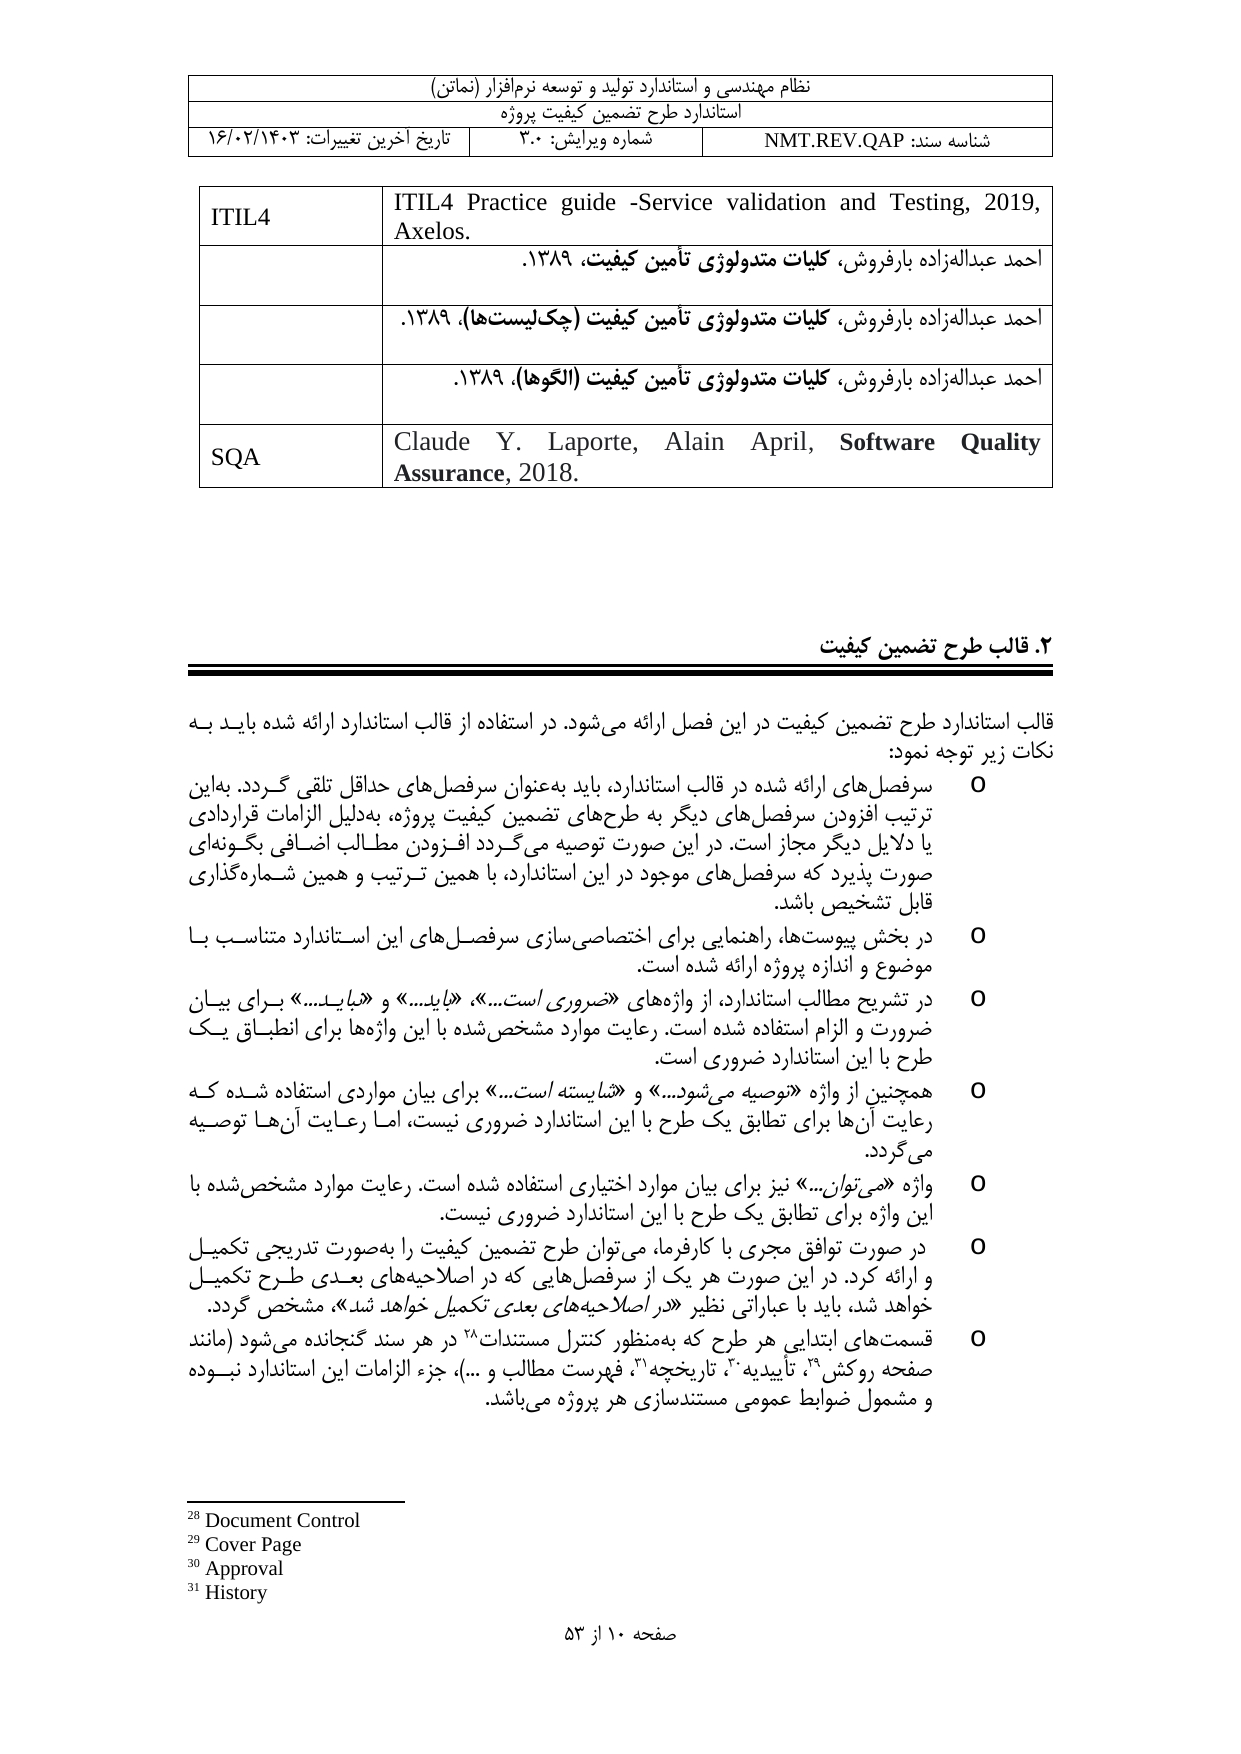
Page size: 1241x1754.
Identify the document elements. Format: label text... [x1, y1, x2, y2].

table_cell احمد عبداله‌زاده بارفروش، کلیات متدولوژی تأمین کیفیت (چک‌لیست‌ها)، 1389. [383, 306, 1052, 364]
table_cell ITIL4 Practice guide -Service validation and Testing, 2019, Axelos. [383, 187, 1052, 245]
subtitle در بخش پیوست‌ها، راهنمایی برای اختصاصی‌سازی سرفصل‌های این استاندارد متناسب با موضوع و اندازه پروژه ارائه شده است. [187, 919, 969, 982]
table_cell SQA [200, 425, 382, 487]
subtitle 2. قالب طرح تضمین کیفیت [187, 637, 1053, 676]
table_cell احمد عبداله‌زاده بارفروش، کلیات متدولوژی تأمین کیفیت، 1389. [383, 246, 1052, 305]
table_cell ITIL4 [200, 187, 382, 245]
list قسمت‌هاي ابتدايي هر طرح كه به‌منظور كنترل مستندات در هر سند گنجانده مي‌شود (مانند صفحه روكش، تأییدیه، تاريخچه، فهرست مطالب و ...)، جزء الزامات اين استاندارد نبوده و مشمول ضوابط عمومي مستندسازي هر پروژه مي‌باشد. [187, 1322, 969, 1415]
subtitle قالب استاندارد طرح تضمين كيفيت در اين فصل ارائه مي‌شود. در استفاده از قالب استاندارد ارائه شده بايد به نكات زير توجه نمود: [187, 710, 1053, 768]
table_cell احمد عبداله‌زاده بارفروش، کلیات متدولوژی تأمین کیفیت (الگوها)، 1389. [383, 365, 1052, 424]
subtitle همچنين از واژه‌ «توصيه مي‌شود...» و «شايسته است...» براي بيان مواردي استفاده شده كه رعايت آن‌ها براي تطابق يك طرح با اين استاندارد ضروري نيست، اما رعايت آن‌ها توصيه مي‌گردد. [187, 1074, 969, 1167]
table_cell Claude Y. Laporte, Alain April, Software Quality Assurance, 2018. [579, 425, 1052, 487]
table_cell Claude Y. Laporte, Alain April, Software Quality Assurance, 2018. [383, 425, 505, 487]
table_cell [200, 306, 382, 364]
subtitle در تشريح مطالب استاندارد، از واژه‌هاي «ضروري است...»، «بايد...» و «نبايد...» براي بيان ضرورت و الزام استفاده شده است. رعايت موارد مشخص‌شده با اين واژه‌ها براي انطباق يك طرح با اين استاندارد ضروري است. [187, 982, 969, 1074]
subtitle واژه «مي‌توان...» نيز براي بيان موارد اختياري استفاده شده است. رعايت موارد مشخص‌شده با اين واژه‌ براي تطابق يك طرح با اين استاندارد ضروري نيست. [187, 1167, 969, 1230]
table_cell [200, 365, 382, 424]
subtitle سرفصل‌هاي ارائه شده در قالب استاندارد، بايد به‌عنوان سرفصل‌هاي حداقل تلقي گردد. به‌اين ترتيب افزودن سرفصل‌هاي ديگر به طرح‌هاي تضمين كيفيت پروژه، به‌دليل الزامات قراردادي يا دلايل ديگر مجاز است. در اين صورت توصيه مي‌گردد افزودن مطالب اضافي بگونه‌اي صورت پذيرد كه سرفصل‌هاي موجود در اين استاندارد، با همين ترتيب و همين شماره‌گذاري قابل تشخيص باشد. [187, 768, 969, 919]
subtitle در صورت توافق مجری با كارفرما، مي‌توان طرح تضمين كيفيت را به‌صورت تدريجي تكميل و ارائه كرد. در اين صورت هر یک از سرفصل‌هايي كه در اصلاحيه‌هاي بعدي طرح تكميل خواهد شد، بايد با عباراتي نظير «در اصلاحيه‌هاي بعدي تكميل خواهد شد»، مشخص گردد. [187, 1230, 969, 1322]
table_cell [200, 246, 382, 305]
